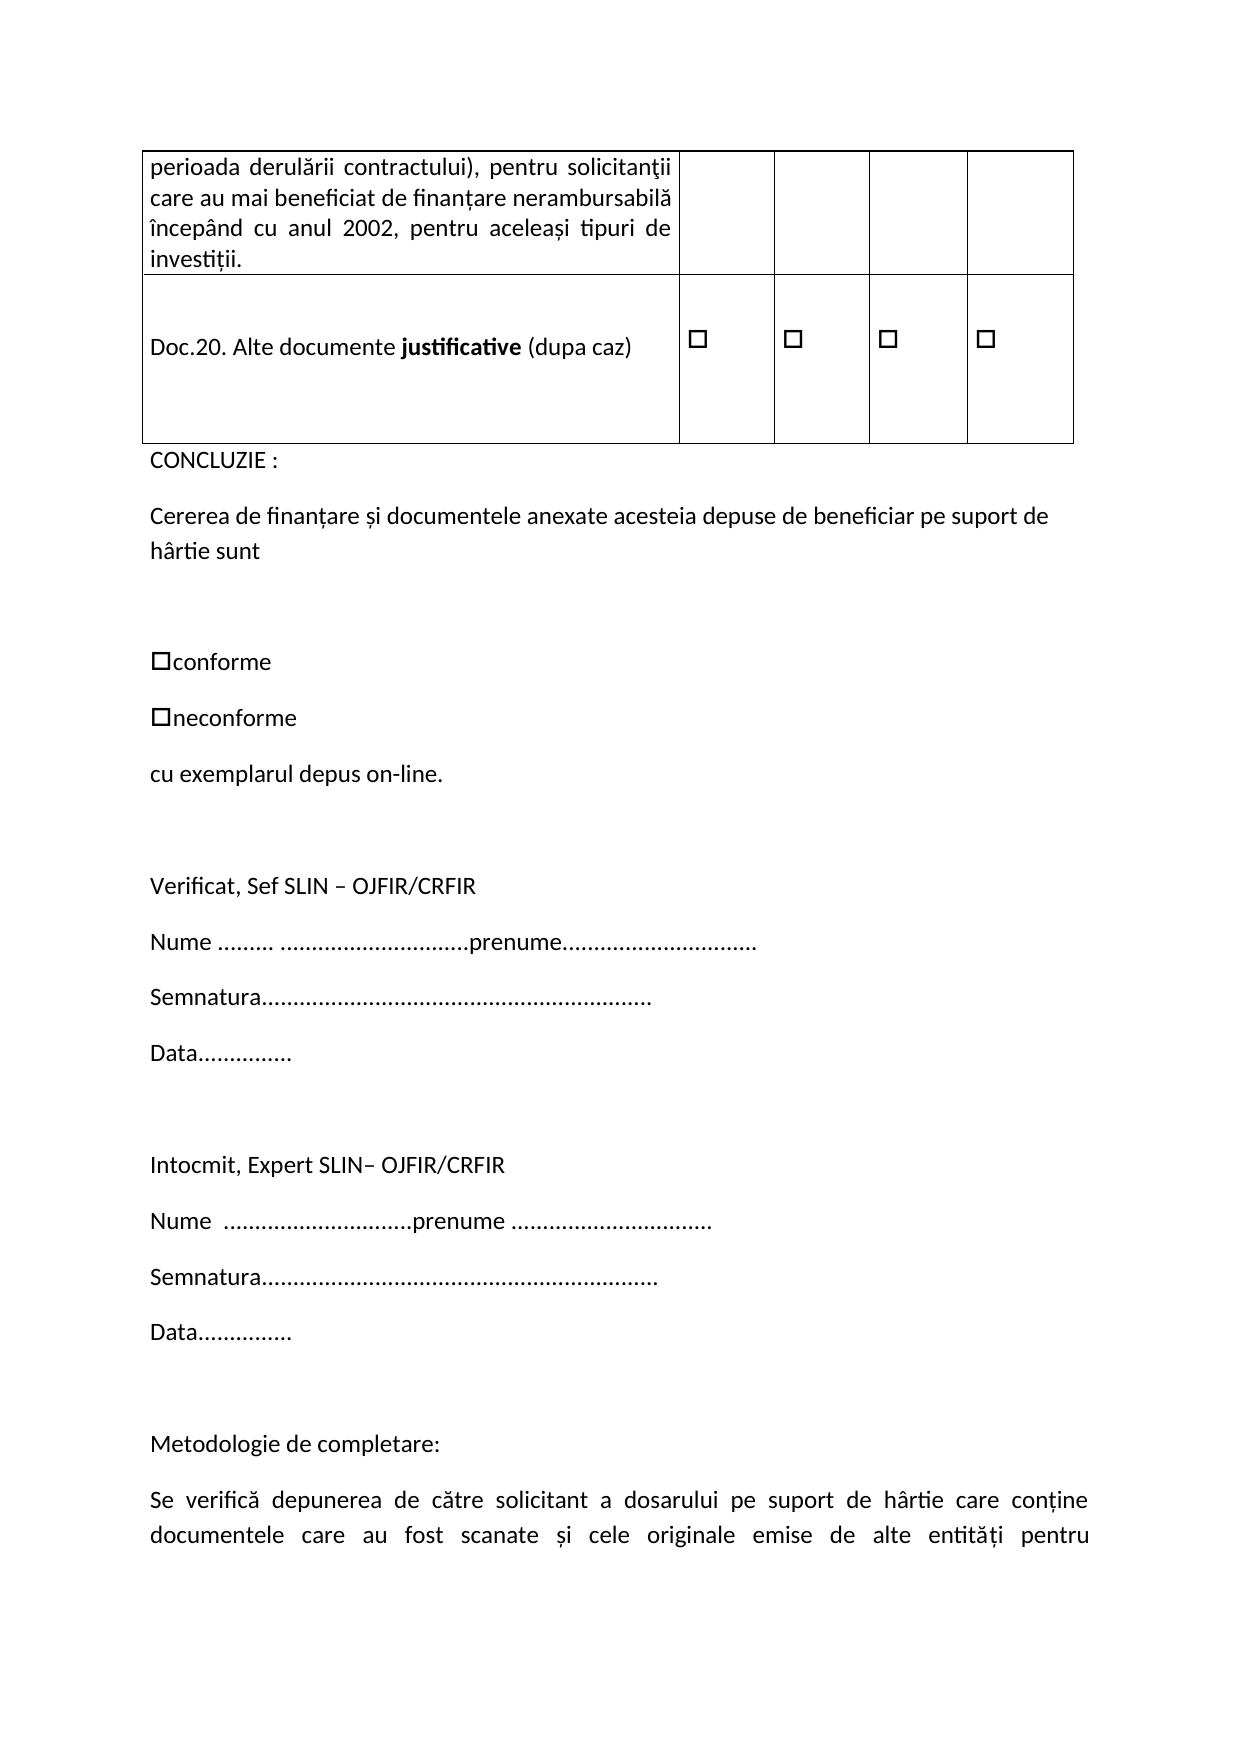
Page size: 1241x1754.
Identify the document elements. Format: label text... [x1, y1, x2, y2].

text Semnatura.............................................................. [150, 982, 1090, 1012]
table_cell Doc.20. Alte documente justificative (dupa caz) [143, 275, 679, 442]
table_cell [870, 275, 967, 442]
table_cell [680, 152, 774, 274]
text CONCLUZIE : [150, 444, 1090, 474]
table_cell [968, 152, 1073, 274]
text Verificat, Sef SLIN – OJFIR/CRFIR [150, 870, 1090, 900]
table_cell [968, 275, 1073, 442]
table_cell [680, 275, 774, 442]
table_cell [870, 152, 967, 274]
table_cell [143, 152, 679, 274]
text Data............... [150, 1037, 1090, 1068]
table_cell [775, 152, 869, 274]
text Nume ..............................prenume ................................ [150, 1205, 1090, 1235]
table_cell [775, 275, 869, 442]
text cu exemplarul depus on-line. [150, 758, 1090, 789]
text Intocmit, Expert SLIN– OJFIR/CRFIR [150, 1149, 1090, 1179]
text Nume ......... ..............................prenume............................... [150, 926, 1090, 956]
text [150, 1484, 1090, 1549]
text Cererea de finanţare şi documentele anexate acesteia depuse de beneficiar pe suport de hârtie sunt [150, 500, 1090, 565]
text Data............... [150, 1317, 1090, 1347]
text Metodologie de completare: [150, 1428, 1090, 1459]
text conforme [150, 647, 1090, 677]
text neconforme [150, 702, 1090, 733]
text Semnatura............................................................... [150, 1261, 1090, 1291]
